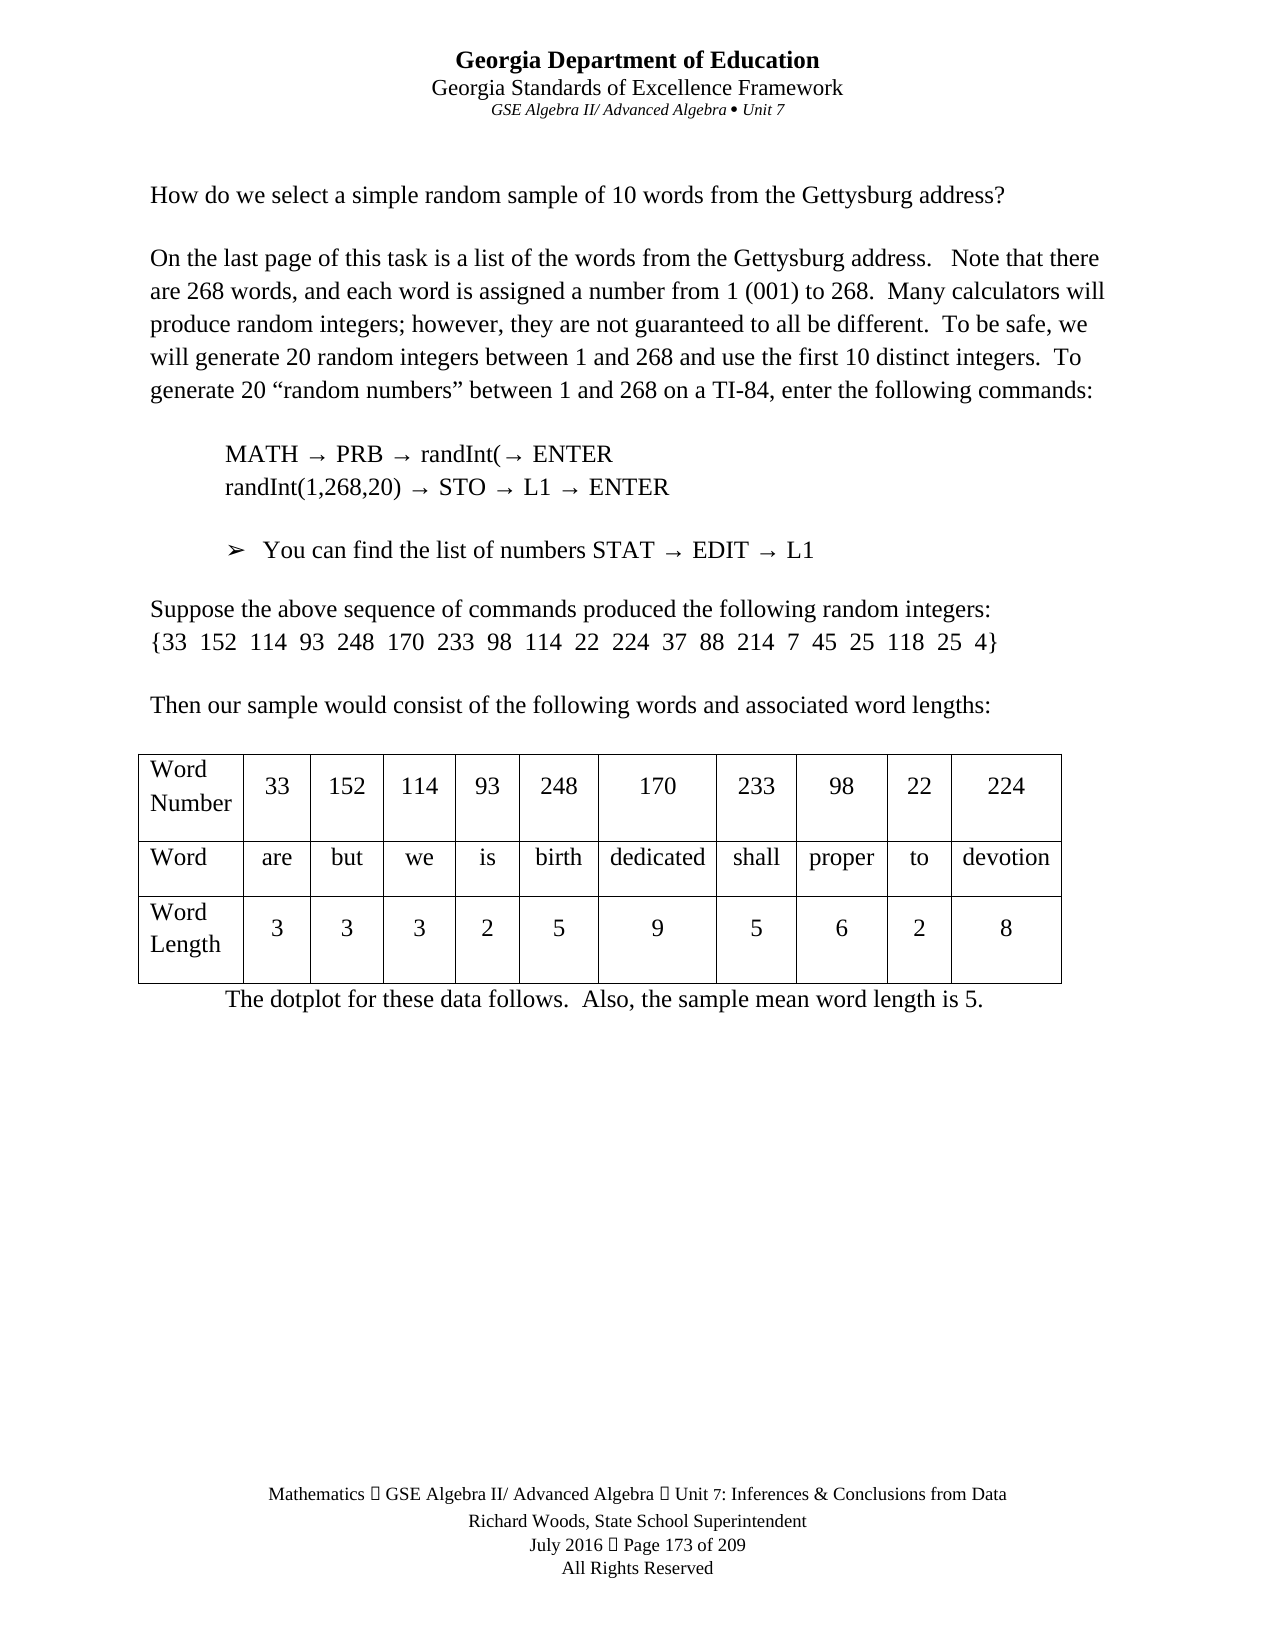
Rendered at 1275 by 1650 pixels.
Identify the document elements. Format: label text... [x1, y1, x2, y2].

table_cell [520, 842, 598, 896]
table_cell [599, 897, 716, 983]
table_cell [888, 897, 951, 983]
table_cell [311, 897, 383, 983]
text {33 152 114 93 248 170 233 98 114 22 224 37 88 214 7 45 25 118 25 4} [150, 627, 1125, 656]
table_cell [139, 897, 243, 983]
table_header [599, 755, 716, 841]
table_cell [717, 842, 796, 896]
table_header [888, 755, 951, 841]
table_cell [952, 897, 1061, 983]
text Suppose the above sequence of commands produced the following random integers: [150, 594, 1125, 623]
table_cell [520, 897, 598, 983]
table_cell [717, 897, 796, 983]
text Then our sample would consist of the following words and associated word lengths: [150, 690, 1125, 719]
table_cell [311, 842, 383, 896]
text How do we select a simple random sample of 10 words from the Gettysburg address? [150, 180, 1125, 209]
text The dotplot for these data follows. Also, the sample mean word length is 5. [150, 984, 1125, 1013]
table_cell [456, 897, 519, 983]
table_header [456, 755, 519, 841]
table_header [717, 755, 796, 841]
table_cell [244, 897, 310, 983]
list You can find the list of numbers STAT → EDIT → L1 [225, 535, 1125, 564]
text MATH → PRB → randInt(→ ENTER [150, 439, 1125, 467]
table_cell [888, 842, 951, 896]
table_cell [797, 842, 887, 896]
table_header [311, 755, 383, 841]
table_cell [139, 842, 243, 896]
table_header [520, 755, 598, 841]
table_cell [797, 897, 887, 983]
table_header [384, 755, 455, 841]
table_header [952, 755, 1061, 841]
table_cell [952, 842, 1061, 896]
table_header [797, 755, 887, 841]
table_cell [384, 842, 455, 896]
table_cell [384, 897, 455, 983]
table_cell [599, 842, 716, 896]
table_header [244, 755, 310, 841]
text On the last page of this task is a list of the words from the Gettysburg address. Note that there are 268 words, and each word is assigned a number from 1 (001) to 268. Many calculators will produce random integers; however, they are not guaranteed to all be different. To be safe, we will generate 20 random integers between 1 and 268 and use the first 10 distinct integers. To generate 20 “random numbers” between 1 and 268 on a TI-84, enter the following commands: [150, 243, 1125, 404]
text randInt(1,268,20) → STO → L1 → ENTER [150, 472, 1125, 501]
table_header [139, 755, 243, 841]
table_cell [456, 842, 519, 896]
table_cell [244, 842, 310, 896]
